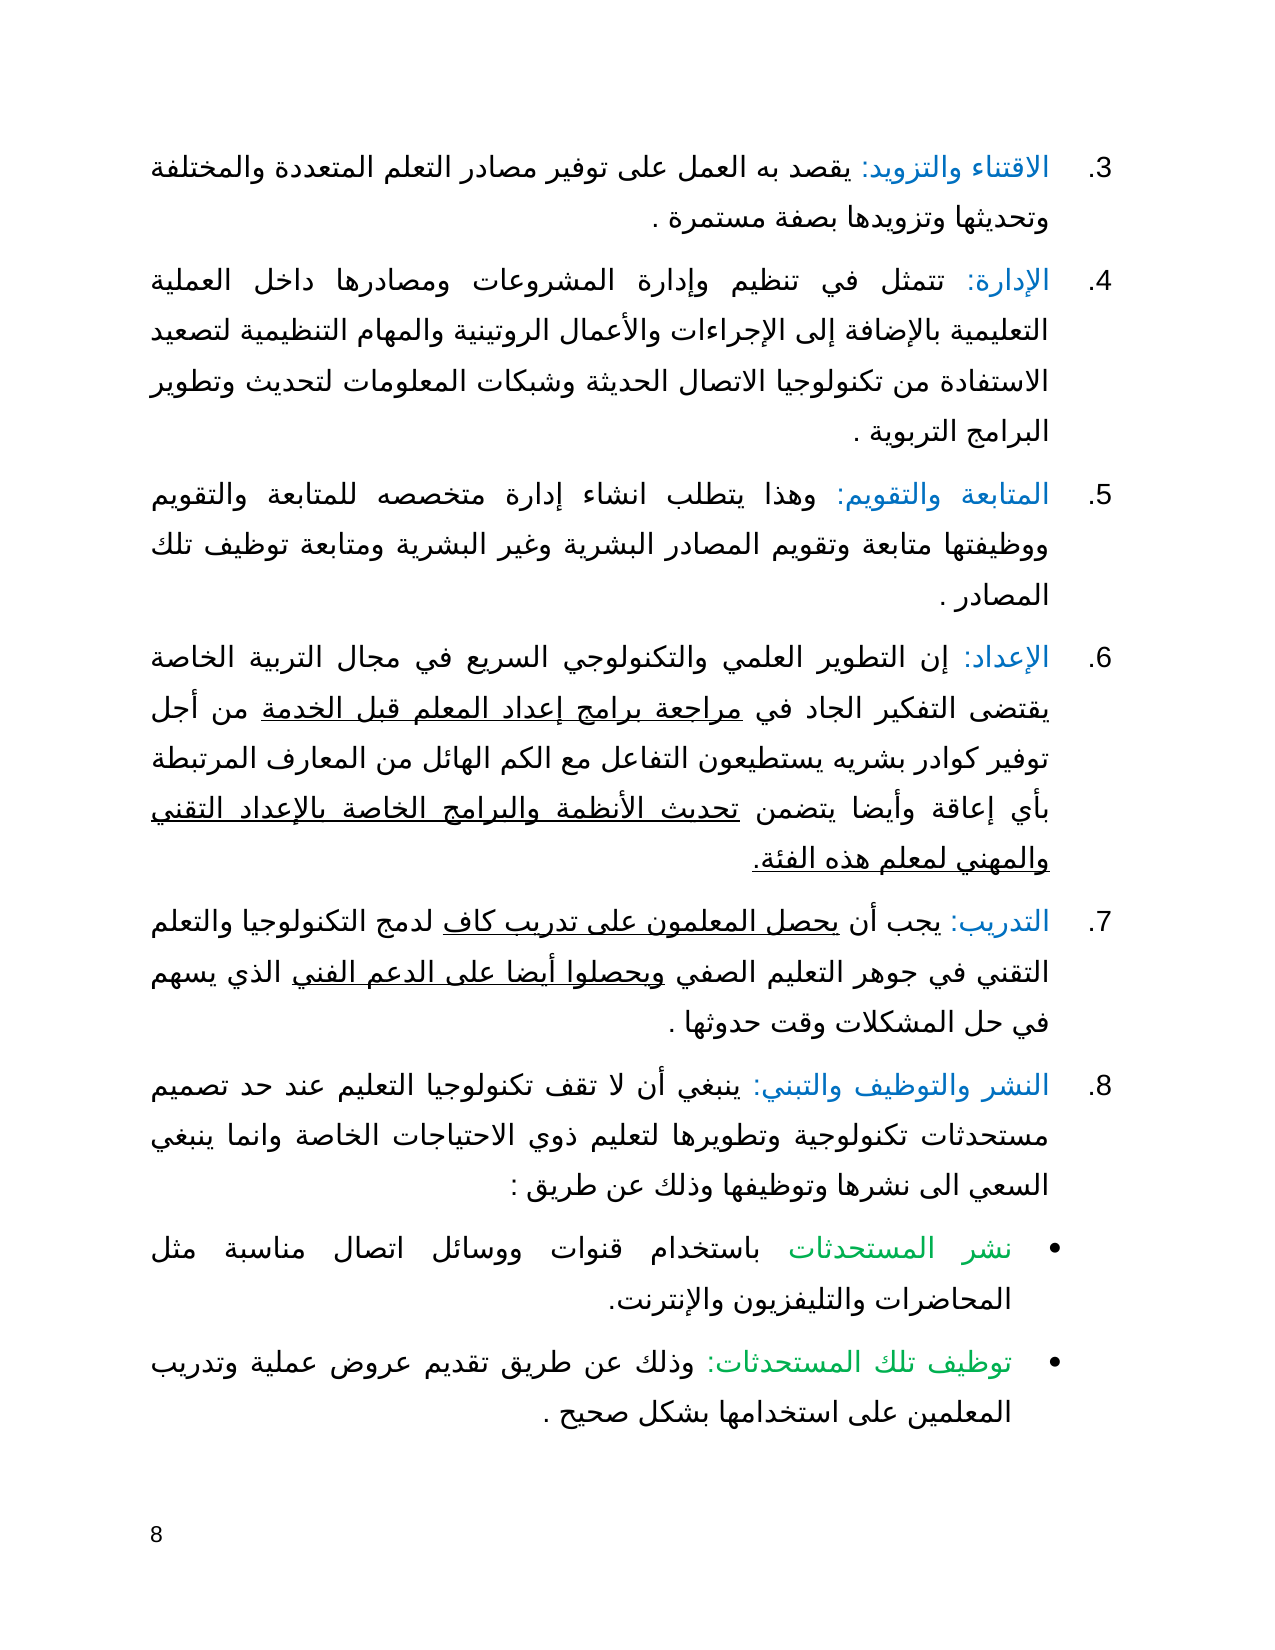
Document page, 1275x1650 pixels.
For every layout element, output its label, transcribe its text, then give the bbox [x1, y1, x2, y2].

list الإدارة: تتمثل في تنظيم وإدارة المشروعات ومصادرها داخل العملية التعليمية بالإضافة إلى الإجراءات والأعمال الروتينية والمهام التنظيمية لتصعيد الاستفادة من تكنولوجيا الاتصال الحديثة وشبكات المعلومات لتحديث وتطوير البرامج التربوية . [150, 263, 1087, 448]
list التدريب: يجب أن يحصل المعلمون على تدريب كاف لدمج التكنولوجيا والتعلم التقني في جوهر التعليم الصفي ويحصلوا أيضا على الدعم الفني الذي يسهم في حل المشكلات وقت حدوثها . [150, 904, 1087, 1038]
list توظيف تلك المستحدثات: وذلك عن طريق تقديم عروض عملية وتدريب المعلمين على استخدامها بشكل صحيح . [150, 1344, 1050, 1429]
list المتابعة والتقويم: وهذا يتطلب انشاء إدارة متخصصه للمتابعة والتقويم ووظيفتها متابعة وتقويم المصادر البشرية وغير البشرية ومتابعة توظيف تلك المصادر . [150, 477, 1087, 611]
list الإعداد: إن التطوير العلمي والتكنولوجي السريع في مجال التربية الخاصة يقتضى التفكير الجاد في مراجعة برامج إعداد المعلم قبل الخدمة من أجل توفير كوادر بشريه يستطيعون التفاعل مع الكم الهائل من المعارف المرتبطة بأي إعاقة وأيضا يتضمن تحديث الأنظمة والبرامج الخاصة بالإعداد التقني والمهني لمعلم هذه الفئة. [150, 640, 1087, 875]
list الاقتناء والتزويد: يقصد به العمل على توفير مصادر التعلم المتعددة والمختلفة وتحديثها وتزويدها بصفة مستمرة . [150, 150, 1087, 234]
list النشر والتوظيف والتبني: ينبغي أن لا تقف تكنولوجيا التعليم عند حد تصميم مستحدثات تكنولوجية وتطويرها لتعليم ذوي الاحتياجات الخاصة وانما ينبغي السعي الى نشرها وتوظيفها وذلك عن طريق : [150, 1068, 1087, 1202]
list نشر المستحدثات باستخدام قنوات ووسائل اتصال مناسبة مثل المحاضرات والتليفزيون والإنترنت. [150, 1231, 1050, 1315]
